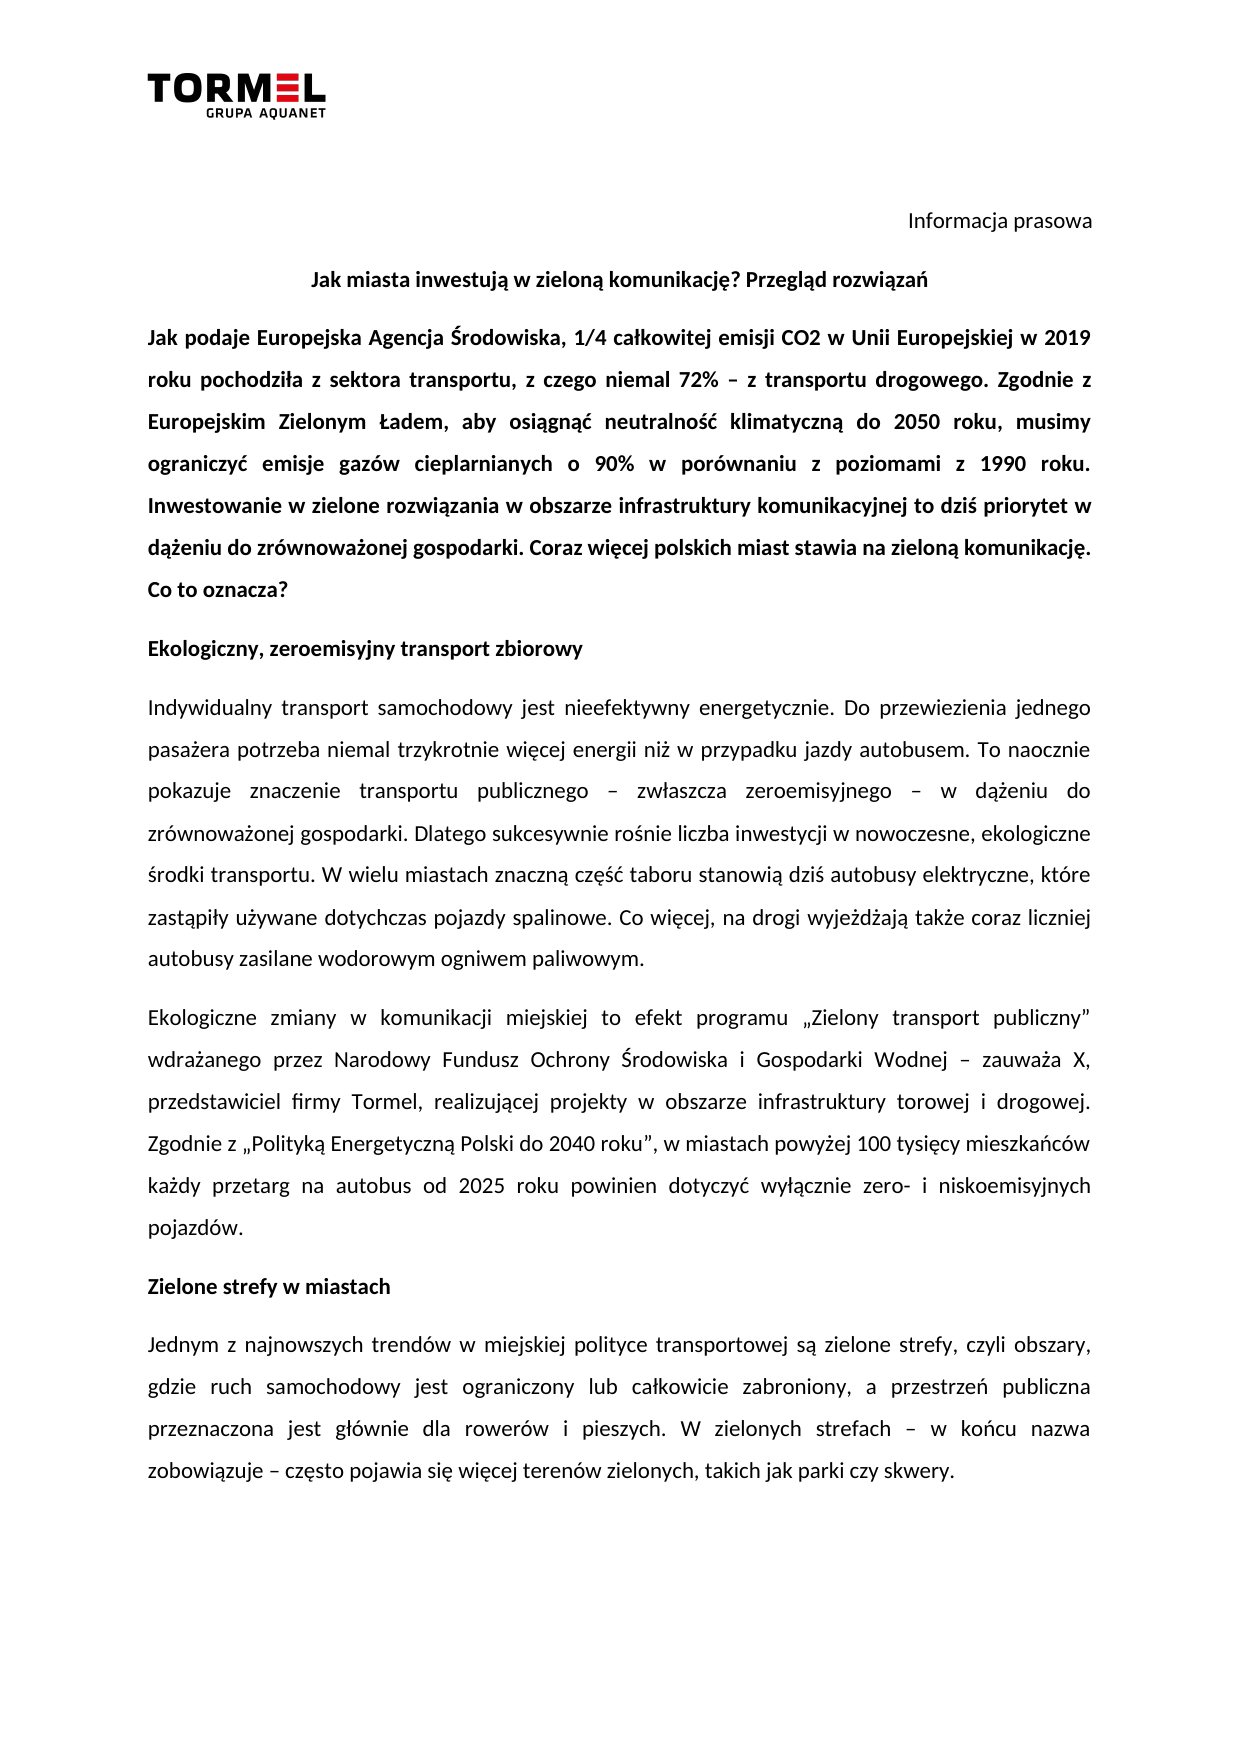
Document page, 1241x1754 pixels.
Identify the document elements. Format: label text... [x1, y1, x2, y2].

text Ekologiczne zmiany w komunikacji miejskiej to efekt programu „Zielony transport publiczny” wdrażanego przez Narodowy Fundusz Ochrony Środowiska i Gospodarki Wodnej – zauważa X, przedstawiciel firmy Tormel, realizującej projekty w obszarze infrastruktury torowej i drogowej. Zgodnie z „Polityką Energetyczną Polski do 2040 roku”, w miastach powyżej 100 tysięcy mieszkańców każdy przetarg na autobus od 2025 roku powinien dotyczyć wyłącznie zero- i niskoemisyjnych pojazdów. [148, 1003, 1093, 1241]
text Jak podaje Europejska Agencja Środowiska, 1/4 całkowitej emisji CO2 w Unii Europejskiej w 2019 roku pochodziła z sektora transportu, z czego niemal 72% – z transportu drogowego. Zgodnie z Europejskim Zielonym Ładem, aby osiągnąć neutralność klimatyczną do 2050 roku, musimy ograniczyć emisje gazów cieplarnianych o 90% w porównaniu z poziomami z 1990 roku. Inwestowanie w zielone rozwiązania w obszarze infrastruktury komunikacyjnej to dziś priorytet w dążeniu do zrównoważonej gospodarki. Coraz więcej polskich miast stawia na zieloną komunikację. Co to oznacza? [148, 323, 1093, 603]
text Jednym z najnowszych trendów w miejskiej polityce transportowej są zielone strefy, czyli obszary, gdzie ruch samochodowy jest ograniczony lub całkowicie zabroniony, a przestrzeń publiczna przeznaczona jest głównie dla rowerów i pieszych. W zielonych strefach – w końcu nazwa zobowiązuje – często pojawia się więcej terenów zielonych, takich jak parki czy skwery. [148, 1330, 1093, 1484]
text Informacja prasowa [148, 206, 1093, 234]
text Indywidualny transport samochodowy jest nieefektywny energetycznie. Do przewiezienia jednego pasażera potrzeba niemal trzykrotnie więcej energii niż w przypadku jazdy autobusem. To naocznie pokazuje znaczenie transportu publicznego – zwłaszcza zeroemisyjnego – w dążeniu do zrównoważonej gospodarki. Dlatego sukcesywnie rośnie liczba inwestycji w nowoczesne, ekologiczne środki transportu. W wielu miastach znaczną część taboru stanowią dziś autobusy elektryczne, które zastąpiły używane dotychczas pojazdy spalinowe. Co więcej, na drogi wyjeżdżają także coraz liczniej autobusy zasilane wodorowym ogniwem paliwowym. [148, 693, 1093, 973]
picture [147, 73, 326, 120]
text Ekologiczny, zeroemisyjny transport zbiorowy [148, 634, 1093, 662]
text Jak miasta inwestują w zieloną komunikację? Przegląd rozwiązań [148, 265, 1093, 293]
text Zielone strefy w miastach [148, 1272, 1093, 1300]
